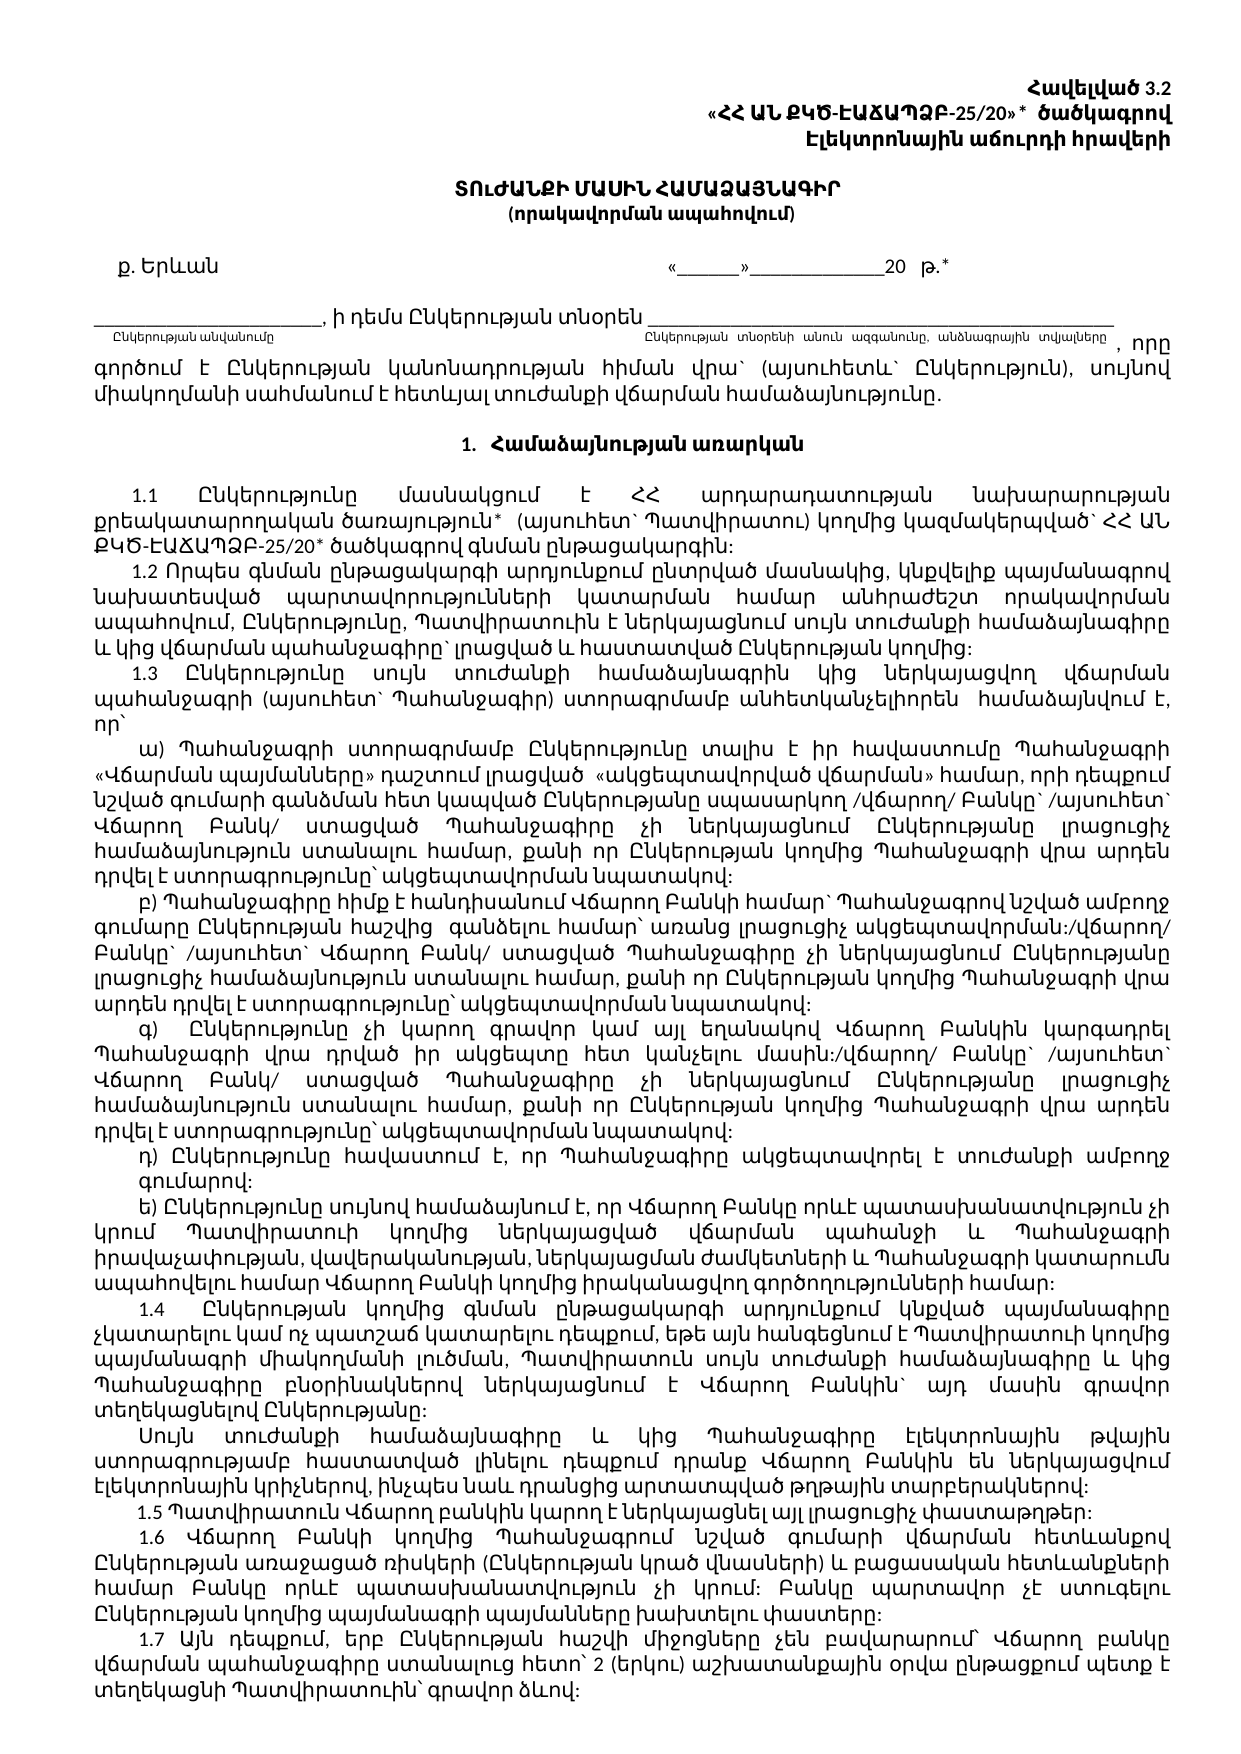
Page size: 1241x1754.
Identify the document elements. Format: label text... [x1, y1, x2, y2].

text 1.6 Վճարող Բանկի կողմից Պահանջագրում նշված գումարի վճարման հետևանքով Ընկերության առաջացած ռիսկերի (Ընկերության կրած վնասների) և բացասական հետևանքների համար Բանկը որևէ պատասխանատվություն չի կրում: Բանկը պարտավոր չէ ստուգելու Ընկերության կողմից պայմանագրի պայմանները խախտելու փաստերը: [94, 1524, 1171, 1626]
text 1.7 Այն դեպքում, երբ Ընկերության հաշվի միջոցները չեն բավարարում՝ Վճարող բանկը վճարման պահանջագիրը ստանալուց հետո՝ 2 (երկու) աշխատանքային օրվա ընթացքում պետք է տեղեկացնի Պատվիրատուին՝ գրավոր ձևով: [94, 1626, 1171, 1702]
text (որակավորման ապահովում) [94, 202, 1171, 225]
text 1. Համաձայնության առարկան [94, 432, 1171, 457]
text Սույն տուժանքի համաձայնագիրը և կից Պահանջագիրը էլեկտրոնային թվային ստորագրությամբ հաստատված լինելու դեպքում դրանք Վճարող Բանկին են ներկայացվում էլեկտրոնային կրիչներով, ինչպես նաև դրանցից արտատպված թղթային տարբերակներով: [94, 1423, 1171, 1499]
text 1.5 Պատվիրատուն Վճարող բանկին կարող է ներկայացնել այլ լրացուցիչ փաստաթղթեր: [94, 1499, 1171, 1524]
text ե) Ընկերությունը սույնով համաձայնում է, որ Վճարող Բանկը որևէ պատասխանատվություն չի կրում Պատվիրատուի կողմից ներկայացված վճարման պահանջի և Պահանջագրի իրավաչափության, վավերականության, ներկայացման ժամկետների և Պահանջագրի կատարումն ապահովելու համար Վճարող Բանկի կողմից իրականացվող գործողությունների համար: [94, 1194, 1171, 1296]
text 1.4 Ընկերության կողմից գնման ընթացակարգի արդյունքում կնքված պայմանագիրը չկատարելու կամ ոչ պատշաճ կատարելու դեպքում, եթե այն հանգեցնում է Պատվիրատուի կողմից պայմանագրի միակողմանի լուծման, Պատվիրատուն սույն տուժանքի համաձայնագիրը և կից Պահանջագիրը բնօրինակներով ներկայացնում է Վճարող Բանկին` այդ մասին գրավոր տեղեկացնելով Ընկերությանը: [94, 1296, 1171, 1423]
text 1.3 Ընկերությունը սույն տուժանքի համաձայնագրին կից ներկայացվող վճարման պահանջագրի (այսուհետ` Պահանջագիր) ստորագրմամբ անհետկանչելիորեն համաձայնվում է, որ՝ [94, 660, 1171, 737]
text Ընկերության անվանումը Ընկերության տնօրենի անուն ազգանունը, անձնագրային տվյալները , որը գործում է Ընկերության կանոնադրության հիման վրա` (այսուհետև` Ընկերություն), սույնով միակողմանի սահմանում է հետևյալ տուժանքի վճարման համաձայնությունը. [94, 330, 1171, 406]
text բ) Պահանջագիրը հիմք է հանդիսանում Վճարող Բանկի համար` Պահանջագրով նշված ամբողջ գումարը Ընկերության հաշվից գանձելու համար՝ առանց լրացուցիչ ակցեպտավորման:/վճարող/ Բանկը` /այսուհետ` Վճարող Բանկ/ ստացված Պահանջագիրը չի ներկայացնում Ընկերությանը լրացուցիչ համաձայնություն ստանալու համար, քանի որ Ընկերության կողմից Պահանջագրի վրա արդեն դրվել է ստորագրությունը՝ ակցեպտավորման նպատակով: [94, 889, 1171, 1016]
text 1.1 Ընկերությունը մասնակցում է ՀՀ արդարադատության նախարարության քրեակատարողական ծառայություն* (այսուհետ` Պատվիրատու) կողմից կազմակերպված` ՀՀ ԱՆ ՔԿԾ-ԷԱՃԱՊՁԲ-25/20* ծածկագրով գնման ընթացակարգին: [94, 482, 1171, 559]
text ք. Երևան «______»_____________20 թ.* [94, 254, 1171, 279]
text Էլեկտրոնային աճուրդի հրավերի [94, 126, 1171, 151]
text ՏՈւԺԱՆՔԻ ՄԱՍԻՆ ՀԱՄԱՁԱՅՆԱԳԻՐ [94, 177, 1171, 202]
text ա) Պահանջագրի ստորագրմամբ Ընկերությունը տալիս է իր հավաստումը Պահանջագրի «Վճարման պայմանները» դաշտում լրացված «ակցեպտավորված վճարման» համար, որի դեպքում նշված գումարի գանձման հետ կապված Ընկերությանը սպասարկող /վճարող/ Բանկը` /այսուհետ` Վճարող Բանկ/ ստացված Պահանջագիրը չի ներկայացնում Ընկերությանը լրացուցիչ համաձայնություն ստանալու համար, քանի որ Ընկերության կողմից Պահանջագրի վրա արդեն դրվել է ստորագրությունը՝ ակցեպտավորման նպատակով: [94, 737, 1171, 889]
text դ) Ընկերությունը հավաստում է, որ Պահանջագիրը ակցեպտավորել է տուժանքի ամբողջ գումարով: [138, 1143, 1171, 1194]
text գ) Ընկերությունը չի կարող գրավոր կամ այլ եղանակով Վճարող Բանկին կարգադրել Պահանջագրի վրա դրված իր ակցեպտը հետ կանչելու մասին:/վճարող/ Բանկը` /այսուհետ` Վճարող Բանկ/ ստացված Պահանջագիրը չի ներկայացնում Ընկերությանը լրացուցիչ համաձայնություն ստանալու համար, քանի որ Ընկերության կողմից Պահանջագրի վրա արդեն դրվել է ստորագրությունը՝ ակցեպտավորման նպատակով: [94, 1016, 1171, 1143]
text ______________________, ի դեմս Ընկերության տնօրեն _____________________________________________ [94, 304, 1171, 330]
text 1.2 Որպես գնման ընթացակարգի արդյունքում ընտրված մասնակից, կնքվելիք պայմանագրով նախատեսված պարտավորությունների կատարման համար անհրաժեշտ որակավորման ապահովում, Ընկերությունը, Պատվիրատուին է ներկայացնում սույն տուժանքի համաձայնագիրը և կից վճարման պահանջագիրը` լրացված և հաստատված Ընկերության կողմից: [94, 559, 1171, 660]
text Հավելված 3.2 [94, 75, 1171, 100]
text «ՀՀ ԱՆ ՔԿԾ-ԷԱՃԱՊՁԲ-25/20»* ծածկագրով [94, 100, 1171, 126]
